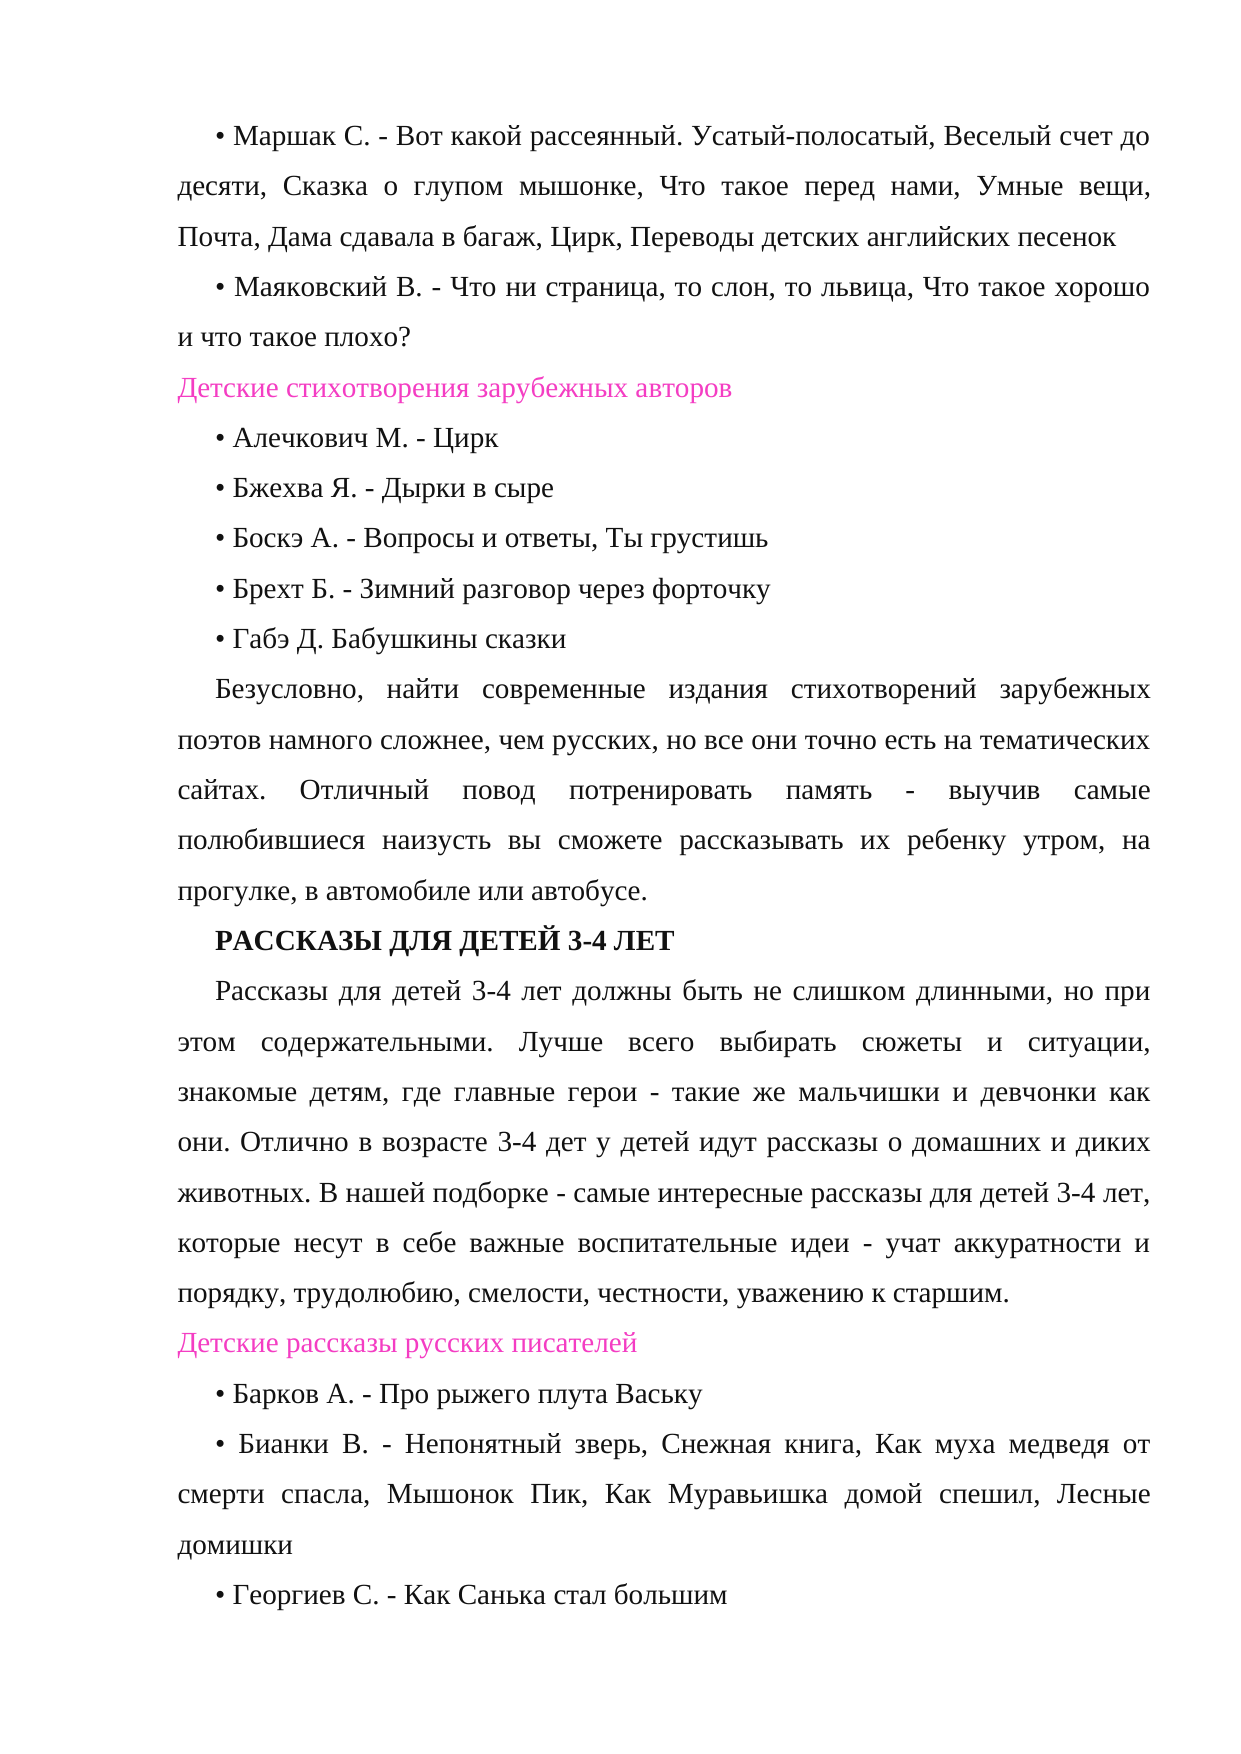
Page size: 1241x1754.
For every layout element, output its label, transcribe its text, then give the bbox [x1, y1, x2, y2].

text • Бианки В. - Непонятный зверь, Снежная книга, Как муха медведя от смерти спасла, Мышонок Пик, Как Муравьишка домой спешил, Лесные домишки [177, 1426, 1152, 1560]
text • Маршак С. - Вот какой рассеянный. Усатый-полосатый, Веселый счет до десяти, Сказка о глупом мышонке, Что такое перед нами, Умные вещи, Почта, Дама сдавала в багаж, Цирк, Переводы детских английских песенок [177, 118, 1152, 252]
text Безусловно, найти современные издания стихотворений зарубежных поэтов намного сложнее, чем русских, но все они точно есть на тематических сайтах. Отличный повод потренировать память - выучив самые полюбившиеся наизусть вы сможете рассказывать их ребенку утром, на прогулке, в автомобиле или автобусе. [177, 672, 1152, 906]
text • Боскэ А. - Вопросы и ответы, Ты грустишь [177, 521, 1152, 554]
text Детские стихотворения зарубежных авторов [177, 370, 1152, 403]
text • Барков А. - Про рыжего плута Ваську [177, 1376, 1152, 1409]
text • Брехт Б. - Зимний разговор через форточку [177, 571, 1152, 604]
text • Алечкович М. - Цирк [177, 420, 1152, 453]
text • Бжехва Я. - Дырки в сыре [177, 470, 1152, 504]
text РАССКАЗЫ ДЛЯ ДЕТЕЙ 3-4 ЛЕТ [177, 923, 1152, 957]
text Детские рассказы русских писателей [177, 1326, 1152, 1359]
text • Габэ Д. Бабушкины сказки [177, 621, 1152, 655]
text • Маяковский В. - Что ни страница, то слон, то львица, Что такое хорошо и что такое плохо? [177, 269, 1152, 353]
text • Георгиев С. - Как Санька стал большим [177, 1577, 1152, 1611]
text Рассказы для детей 3-4 лет должны быть не слишком длинными, но при этом содержательными. Лучше всего выбирать сюжеты и ситуации, знакомые детям, где главные герои - такие же мальчишки и девчонки как они. Отлично в возрасте 3-4 дет у детей идут рассказы о домашних и диких животных. В нашей подборке - самые интересные рассказы для детей 3-4 лет, которые несут в себе важные воспитательные идеи - учат аккуратности и порядку, трудолюбию, смелости, честности, уважению к старшим. [177, 973, 1152, 1309]
